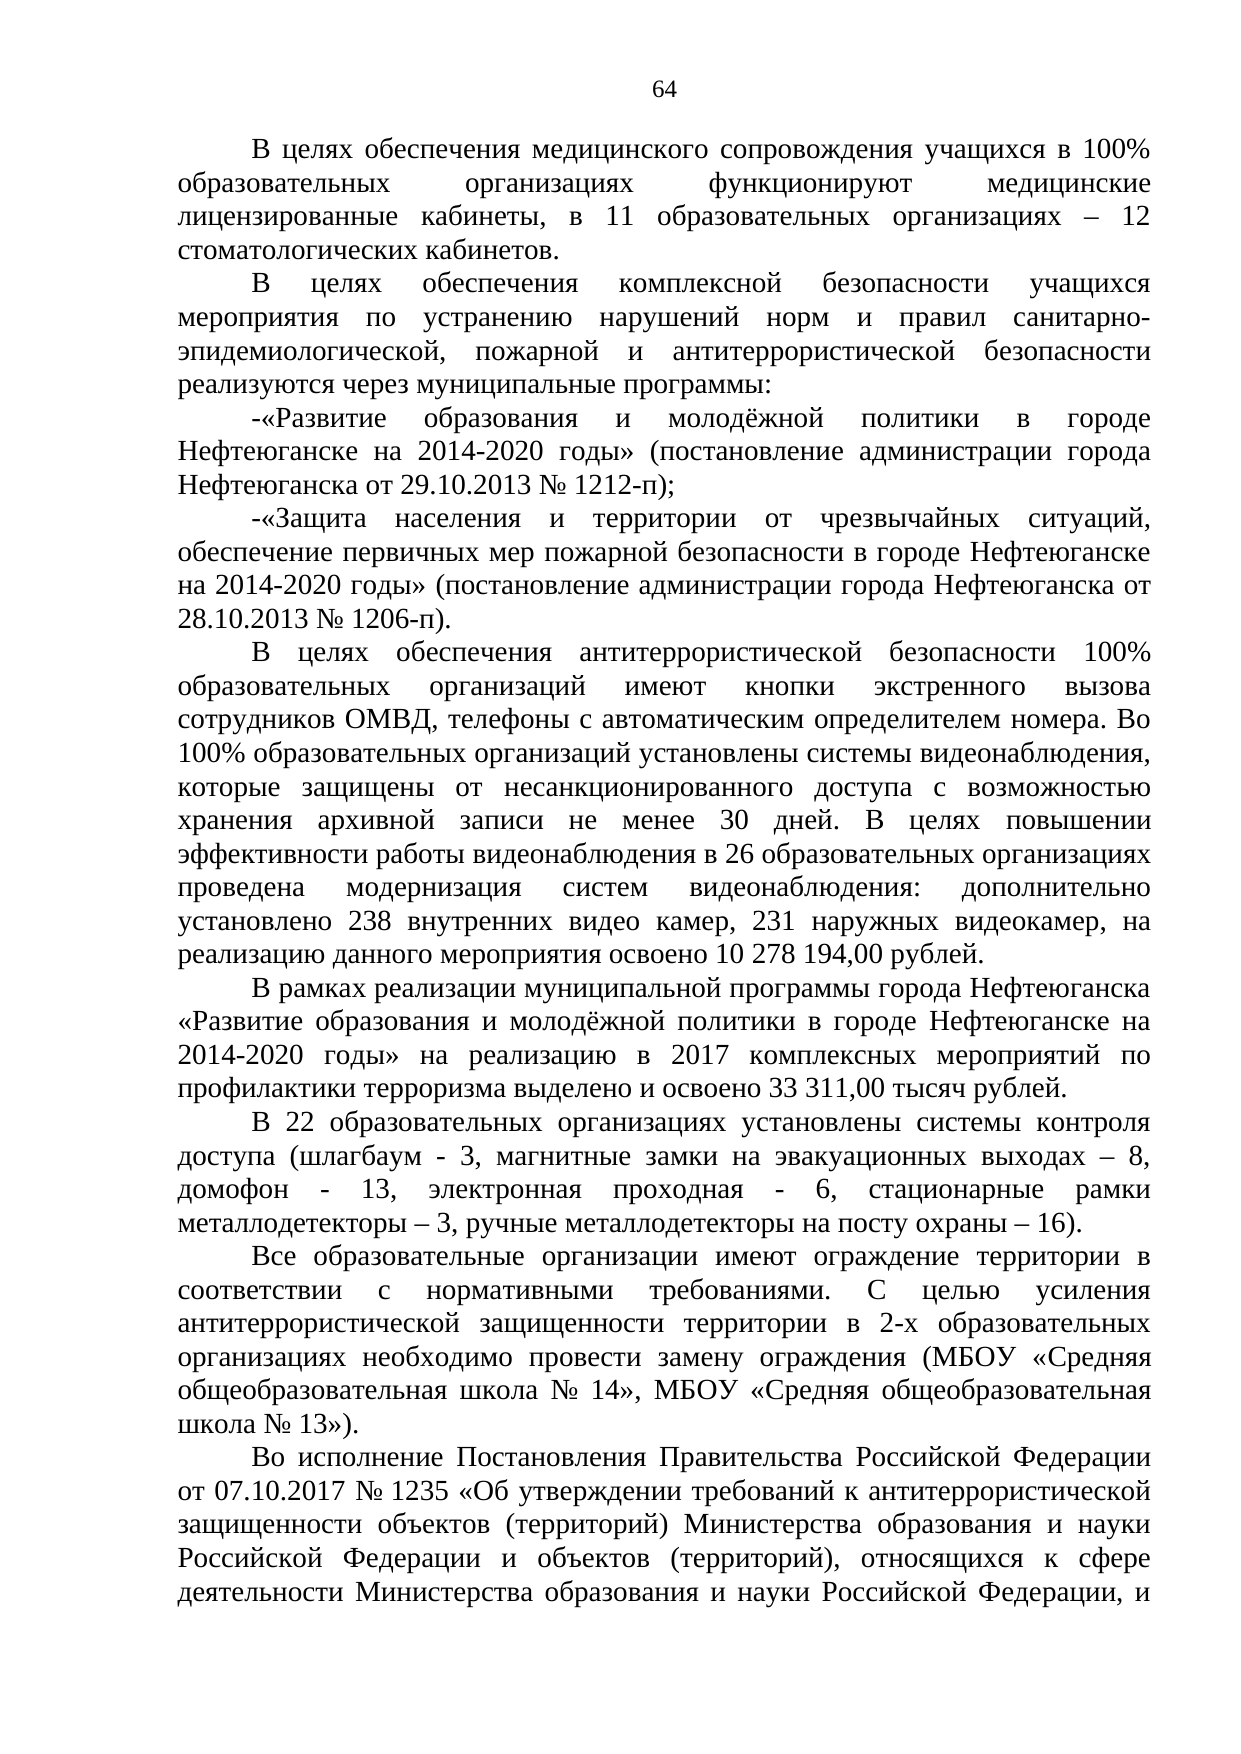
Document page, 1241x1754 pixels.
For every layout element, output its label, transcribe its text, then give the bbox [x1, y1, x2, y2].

text В рамках реализации муниципальной программы города Нефтеюганска «Развитие образования и молодёжной политики в городе Нефтеюганске на 2014-2020 годы» на реализацию в 2017 комплексных мероприятий по профилактики терроризма выделено и освоено 33 311,00 тысяч рублей. [177, 970, 1152, 1104]
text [177, 1439, 1152, 1607]
text В целях обеспечения комплексной безопасности учащихся мероприятия по устранению нарушений норм и правил санитарно-эпидемиологической, пожарной и антитеррористической безопасности реализуются через муниципальные программы: [177, 266, 1152, 400]
text В целях обеспечения антитеррористической безопасности 100% образовательных организаций имеют кнопки экстренного вызова сотрудников ОМВД, телефоны с автоматическим определителем номера. Во 100% образовательных организаций установлены системы видеонаблюдения, которые защищены от несанкционированного доступа с возможностью хранения архивной записи не менее 30 дней. В целях повышении эффективности работы видеонаблюдения в 26 образовательных организациях проведена модернизация систем видеонаблюдения: дополнительно установлено 238 внутренних видео камер, 231 наружных видеокамер, на реализацию данного мероприятия освоено 10 278 194,00 рублей. [177, 634, 1152, 836]
text В целях обеспечения медицинского сопровождения учащихся в 100% образовательных организациях функционируют медицинские лицензированные кабинеты, в 11 образовательных организациях – 12 стоматологических кабинетов. [177, 131, 1152, 266]
text -«Защита населения и территории от чрезвычайных ситуаций, обеспечение первичных мер пожарной безопасности в городе Нефтеюганске на 2014-2020 годы» (постановление администрации города Нефтеюганска от 28.10.2013 № 1206-п). [177, 500, 1152, 634]
text В целях обеспечения антитеррористической безопасности 100% образовательных организаций имеют кнопки экстренного вызова сотрудников ОМВД, телефоны с автоматическим определителем номера. Во 100% образовательных организаций установлены системы видеонаблюдения, которые защищены от несанкционированного доступа с возможностью хранения архивной записи не менее 30 дней. В целях повышении эффективности работы видеонаблюдения в 26 образовательных организациях проведена модернизация систем видеонаблюдения: дополнительно установлено 238 внутренних видео камер, 231 наружных видеокамер, на реализацию данного мероприятия освоено 10 278 194,00 рублей. [177, 869, 1152, 970]
text Все образовательные организации имеют ограждение территории в соответствии с нормативными требованиями. С целью усиления антитеррористической защищенности территории в 2-х образовательных организациях необходимо провести замену ограждения (МБОУ «Средняя общеобразовательная школа № 14», МБОУ «Средняя общеобразовательная школа № 13»). [177, 1238, 1152, 1439]
text -«Развитие образования и молодёжной политики в городе Нефтеюганске на 2014-2020 годы» (постановление администрации города Нефтеюганска от 29.10.2013 № 1212-п); [177, 400, 1152, 500]
text В 22 образовательных организациях установлены системы контроля доступа (шлагбаум - 3, магнитные замки на эвакуационных выходах – 8, домофон - 13, электронная проходная - 6, стационарные рамки металлодетекторы – 3, ручные металлодетекторы на посту охраны – 16). [177, 1104, 1152, 1238]
